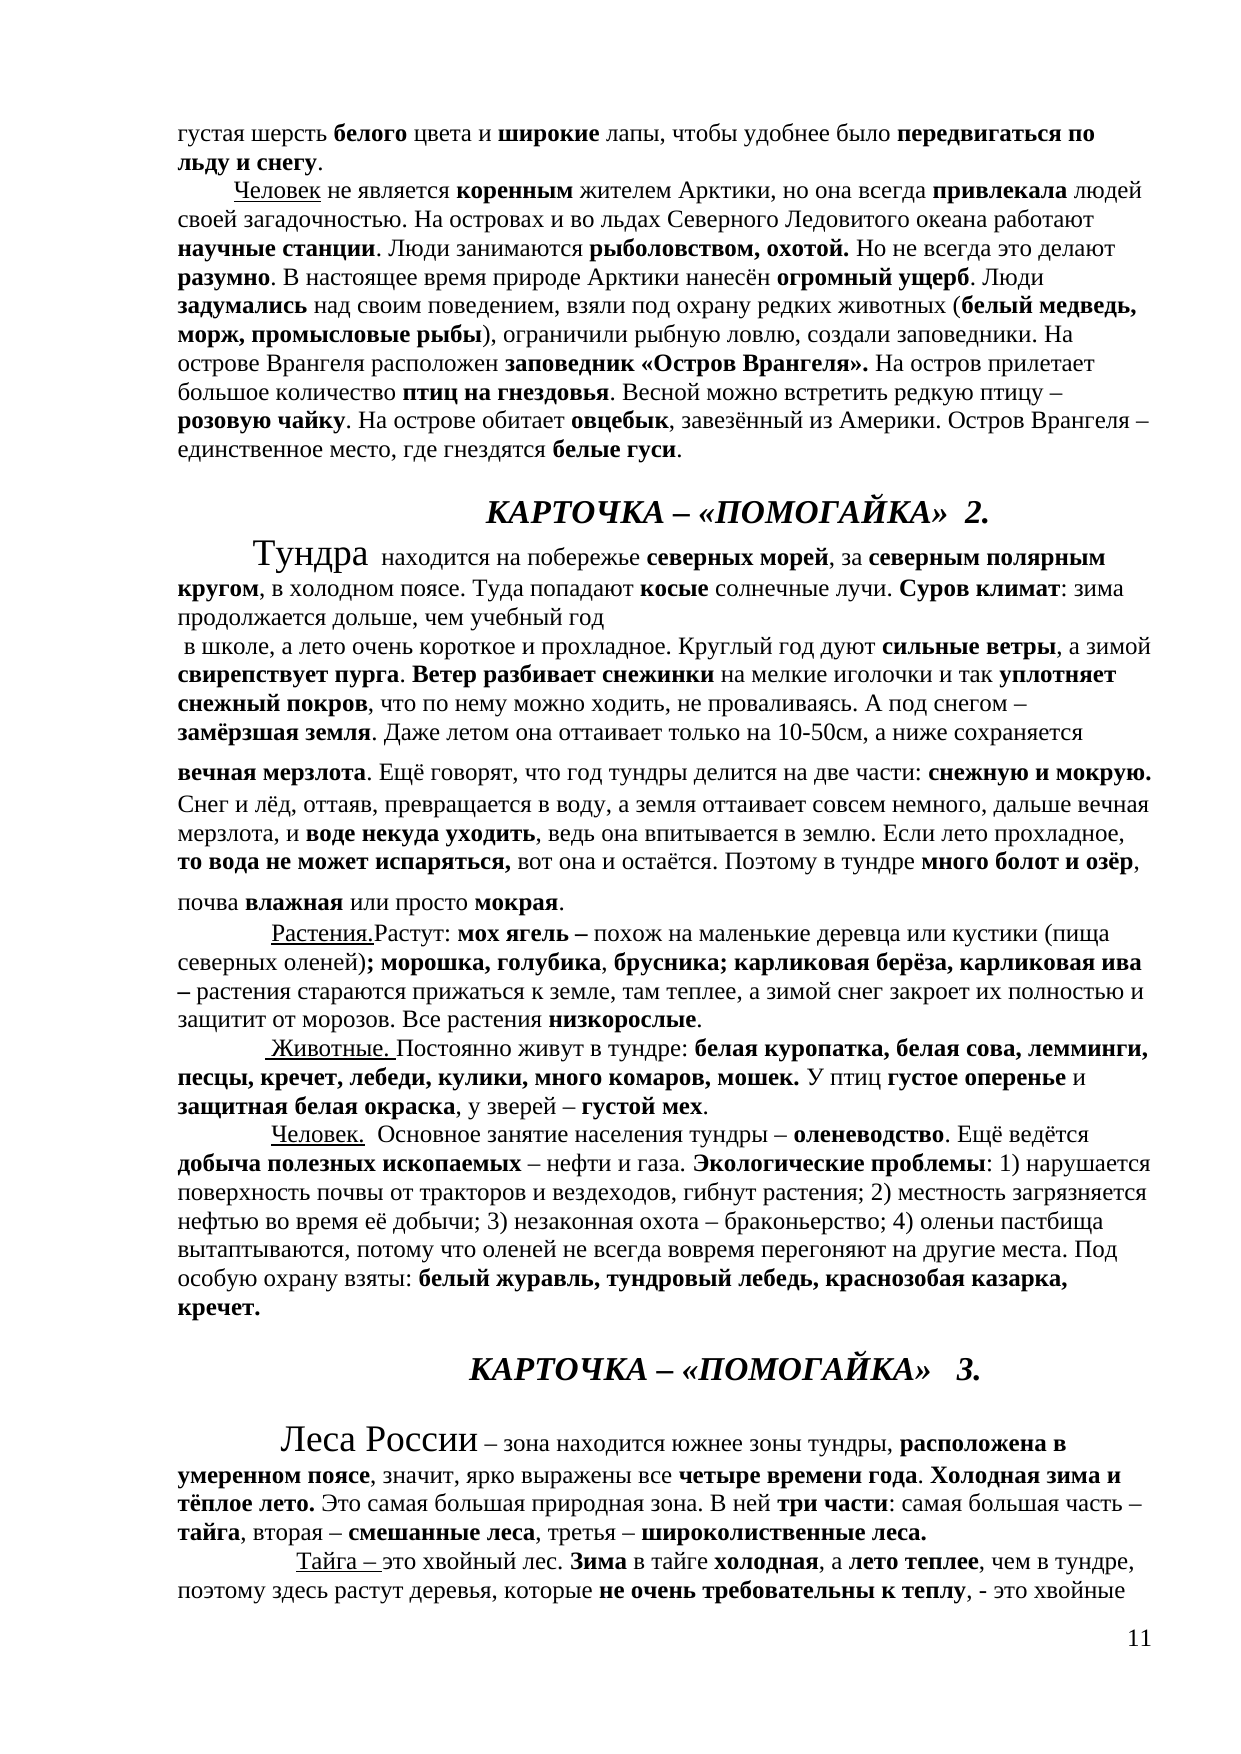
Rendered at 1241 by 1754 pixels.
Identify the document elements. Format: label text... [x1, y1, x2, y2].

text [177, 118, 1152, 176]
text в школе, а лето очень короткое и прохладное. Круглый год дуют сильные ветры, а зимой свирепствует пурга. Ветер разбивает снежинки на мелкие иголочки и так уплотняет снежный покров, что по нему можно ходить, не проваливаясь. А под снегом – замёрзшая земля. Даже летом она оттаивает только на 10-50см, а ниже сохраняется вечная мерзлота. Ещё говорят, что год тундры делится на две части: снежную и мокрую. Снег и лёд, оттаяв, превращается в воду, а земля оттаивает совсем немного, дальше вечная мерзлота, и воде некуда уходить, ведь она впитывается в землю. Если лето прохладное, то вода не может испаряться, вот она и остаётся. Поэтому в тундре много болот и озёр, почва влажная или просто мокрая. [177, 631, 1152, 918]
text Человек. Основное занятие населения тундры – оленеводство. Ещё ведётся добыча полезных ископаемых – нефти и газа. Экологические проблемы: 1) нарушается поверхность почвы от тракторов и вездеходов, гибнут растения; 2) местность загрязняется нефтью во время её добычи; 3) незаконная охота – браконьерство; 4) оленьи пастбища вытаптываются, потому что оленей не всегда вовремя перегоняют на другие места. Под особую охрану взяты: белый журавль, тундровый лебедь, краснозобая казарка, кречет. [177, 1119, 1152, 1321]
text Животные. Постоянно живут в тундре: белая куропатка, белая сова, лемминги, песцы, кречет, лебеди, кулики, много комаров, мошек. У птиц густое оперенье и защитная белая окраска, у зверей – густой мех. [177, 1033, 1152, 1119]
text КАРТОЧКА – «ПОМОГАЙКА» 3. [177, 1349, 1152, 1388]
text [177, 1546, 1152, 1603]
text Растения.Растут: мох ягель – похож на маленькие деревца или кустики (пища северных оленей); морошка, голубика, брусника; карликовая берёза, карликовая ива – растения стараются прижаться к земле, там теплее, а зимой снег закроет их полностью и защитит от морозов. Все растения низкорослые. [177, 918, 1152, 1033]
text Леса России – зона находится южнее зоны тундры, расположена в умеренном поясе, значит, ярко выражены все четыре времени года. Холодная зима и тёплое лето. Это самая большая природная зона. В ней три части: самая большая часть – тайга, вторая – смешанные леса, третья – широколиственные леса. [177, 1417, 1152, 1546]
text Тундра находится на побережье северных морей, за северным полярным кругом, в холодном поясе. Туда попадают косые солнечные лучи. Суров климат: зима продолжается дольше, чем учебный год [177, 530, 1152, 631]
text КАРТОЧКА – «ПОМОГАЙКА» 2. [177, 492, 1152, 530]
text Человек не является коренным жителем Арктики, но она всегда привлекала людей своей загадочностью. На островах и во льдах Северного Ледовитого океана работают научные станции. Люди занимаются рыболовством, охотой. Но не всегда это делают разумно. В настоящее время природе Арктики нанесён огромный ущерб. Люди задумались над своим поведением, взяли под охрану редких животных (белый медведь, морж, промысловые рыбы), ограничили рыбную ловлю, создали заповедники. На острове Врангеля расположен заповедник «Остров Врангеля». На остров прилетает большое количество птиц на гнездовья. Весной можно встретить редкую птицу – розовую чайку. На острове обитает овцебык, завезённый из Америки. Остров Врангеля – единственное место, где гнездятся белые гуси. [177, 176, 1152, 463]
